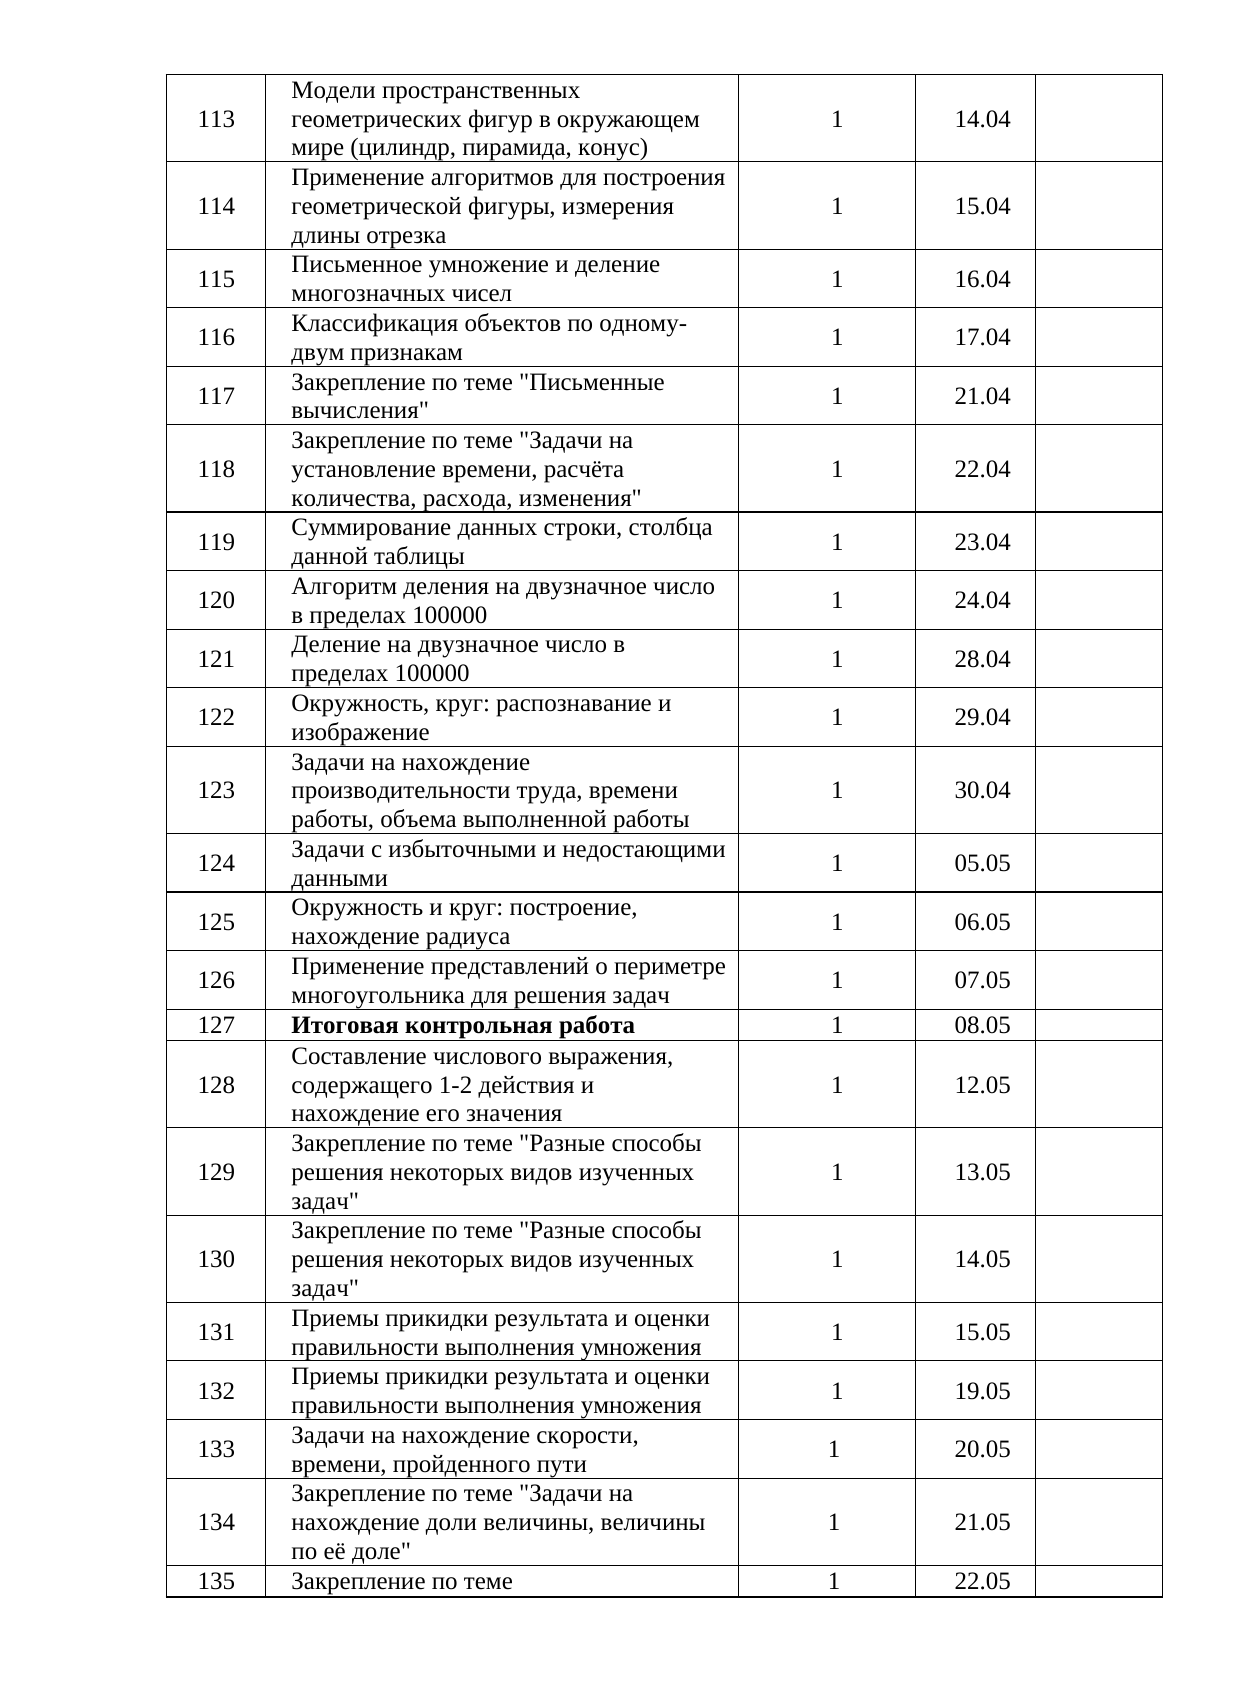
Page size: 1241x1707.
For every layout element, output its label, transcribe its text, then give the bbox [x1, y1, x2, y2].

table_cell Задачи на нахождение производительности труда, времени работы, объема выполненной работы [266, 747, 738, 833]
table_cell [1036, 951, 1162, 1008]
table_cell 1 [739, 1128, 915, 1214]
table_cell [1036, 747, 1162, 833]
table_cell [1036, 1216, 1162, 1302]
table_cell Окружность и круг: построение, нахождение радиуса [266, 893, 738, 950]
table_cell 1 [739, 1216, 915, 1302]
table_cell Приемы прикидки результата и оценки правильности выполнения умножения [266, 1361, 738, 1419]
table_cell 1 [739, 688, 915, 746]
table_cell 05.05 [916, 834, 1035, 891]
table_cell 125 [167, 893, 265, 950]
table_cell [1036, 367, 1162, 424]
table_cell 16.04 [916, 250, 1035, 307]
table_cell [1036, 1041, 1162, 1127]
table_cell [1036, 1128, 1162, 1214]
table_cell 20.05 [916, 1420, 1035, 1477]
table_cell 1 [739, 1479, 915, 1565]
table_cell [1036, 162, 1162, 248]
table_cell 117 [167, 367, 265, 424]
table_cell 29.04 [916, 688, 1035, 746]
table_cell 1 [739, 1303, 915, 1360]
table_cell 24.04 [916, 571, 1035, 628]
table_cell 21.05 [916, 1479, 1035, 1565]
table_cell 15.05 [916, 1303, 1035, 1360]
table_cell 1 [739, 425, 915, 511]
table_cell 14.05 [916, 1216, 1035, 1302]
table_cell [1036, 1420, 1162, 1477]
table_cell Закрепление по теме "Письменные вычисления" [266, 367, 738, 424]
table_cell [1036, 893, 1162, 950]
table_cell 06.05 [916, 893, 1035, 950]
table_cell 08.05 [916, 1010, 1035, 1040]
table_cell 1 [739, 250, 915, 307]
table_cell 119 [167, 513, 265, 570]
table_cell [1036, 688, 1162, 746]
table_cell 129 [167, 1128, 265, 1214]
table_cell 118 [167, 425, 265, 511]
table_cell [1036, 1479, 1162, 1565]
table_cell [266, 1566, 738, 1596]
table_cell 1 [739, 513, 915, 570]
table_cell 122 [167, 688, 265, 746]
table_cell [1036, 571, 1162, 628]
table_cell 19.05 [916, 1361, 1035, 1419]
table_cell 12.05 [916, 1041, 1035, 1127]
table_cell 135 [167, 1566, 265, 1596]
table_cell 23.04 [916, 513, 1035, 570]
table_cell 1 [739, 1361, 915, 1419]
table_cell 116 [167, 308, 265, 366]
table_cell [1036, 513, 1162, 570]
table_cell [1036, 425, 1162, 511]
table_cell 17.04 [916, 308, 1035, 366]
table_cell [1036, 1303, 1162, 1360]
table_cell 13.05 [916, 1128, 1035, 1214]
table_cell 1 [739, 893, 915, 950]
table_cell 1 [739, 571, 915, 628]
table_cell Итоговая контрольная работа [266, 1010, 738, 1040]
table_cell 1 [739, 367, 915, 424]
table_cell 115 [167, 250, 265, 307]
table_cell 113 [167, 75, 265, 161]
table_cell 128 [167, 1041, 265, 1127]
table_cell [1036, 308, 1162, 366]
table_cell 133 [167, 1420, 265, 1477]
table_cell [1036, 1361, 1162, 1419]
table_cell 28.04 [916, 630, 1035, 687]
table_cell 121 [167, 630, 265, 687]
table_cell Деление на двузначное число в пределах 100000 [266, 630, 738, 687]
table_cell 123 [167, 747, 265, 833]
table_cell 131 [167, 1303, 265, 1360]
table_cell 1 [739, 1010, 915, 1040]
table_cell Составление числового выражения, содержащего 1-2 действия и нахождение его значения [266, 1041, 738, 1127]
table_cell 126 [167, 951, 265, 1008]
table_cell Письменное умножение и деление многозначных чисел [266, 250, 738, 307]
table_cell [1036, 250, 1162, 307]
table_cell 1 [739, 308, 915, 366]
table_cell Модели пространственных геометрических фигур в окружающем мире (цилиндр, пирамида, конус) [266, 75, 738, 161]
table_cell [1036, 630, 1162, 687]
table_cell 1 [739, 1041, 915, 1127]
table_cell 130 [167, 1216, 265, 1302]
table_cell 07.05 [916, 951, 1035, 1008]
table_cell 134 [167, 1479, 265, 1565]
table_cell Закрепление по теме "Разные способы решения некоторых видов изученных задач" [266, 1216, 738, 1302]
table_cell 1 [739, 747, 915, 833]
table_cell Закрепление по теме "Задачи на установление времени, расчёта количества, расхода, изменения" [266, 425, 738, 511]
table_cell Суммирование данных строки, столбца данной таблицы [266, 513, 738, 570]
table_cell Классификация объектов по одному-двум признакам [266, 308, 738, 366]
table_cell 15.04 [916, 162, 1035, 248]
table_cell Алгоритм деления на двузначное число в пределах 100000 [266, 571, 738, 628]
table_cell 1 [739, 834, 915, 891]
table_cell 21.04 [916, 367, 1035, 424]
table_cell Задачи с избыточными и недостающими данными [266, 834, 738, 891]
table_cell Применение представлений о периметре многоугольника для решения задач [266, 951, 738, 1008]
table_cell 1 [739, 951, 915, 1008]
table_cell Окружность, круг: распознавание и изображение [266, 688, 738, 746]
table_cell [1036, 1010, 1162, 1040]
table_cell Приемы прикидки результата и оценки правильности выполнения умножения [266, 1303, 738, 1360]
table_cell 1 [739, 1420, 915, 1477]
table_cell 132 [167, 1361, 265, 1419]
table_cell 22.04 [916, 425, 1035, 511]
table_cell 22.05 [916, 1566, 1035, 1596]
table_cell 1 [739, 162, 915, 248]
table_cell 30.04 [916, 747, 1035, 833]
table_cell [1036, 75, 1162, 161]
table_cell 1 [739, 630, 915, 687]
table_cell 1 [739, 75, 915, 161]
table_cell [1036, 1566, 1162, 1596]
table_cell 14.04 [916, 75, 1035, 161]
table_cell Закрепление по теме "Разные способы решения некоторых видов изученных задач" [266, 1128, 738, 1214]
table_cell 120 [167, 571, 265, 628]
table_cell 1 [739, 1566, 915, 1596]
table_cell Закрепление по теме "Задачи на нахождение доли величины, величины по её доле" [266, 1479, 738, 1565]
table_cell Применение алгоритмов для построения геометрической фигуры, измерения длины отрезка [266, 162, 738, 248]
table_cell 114 [167, 162, 265, 248]
table_cell [1036, 834, 1162, 891]
table_cell Задачи на нахождение скорости, времени, пройденного пути [266, 1420, 738, 1477]
table_cell 124 [167, 834, 265, 891]
table_cell 127 [167, 1010, 265, 1040]
